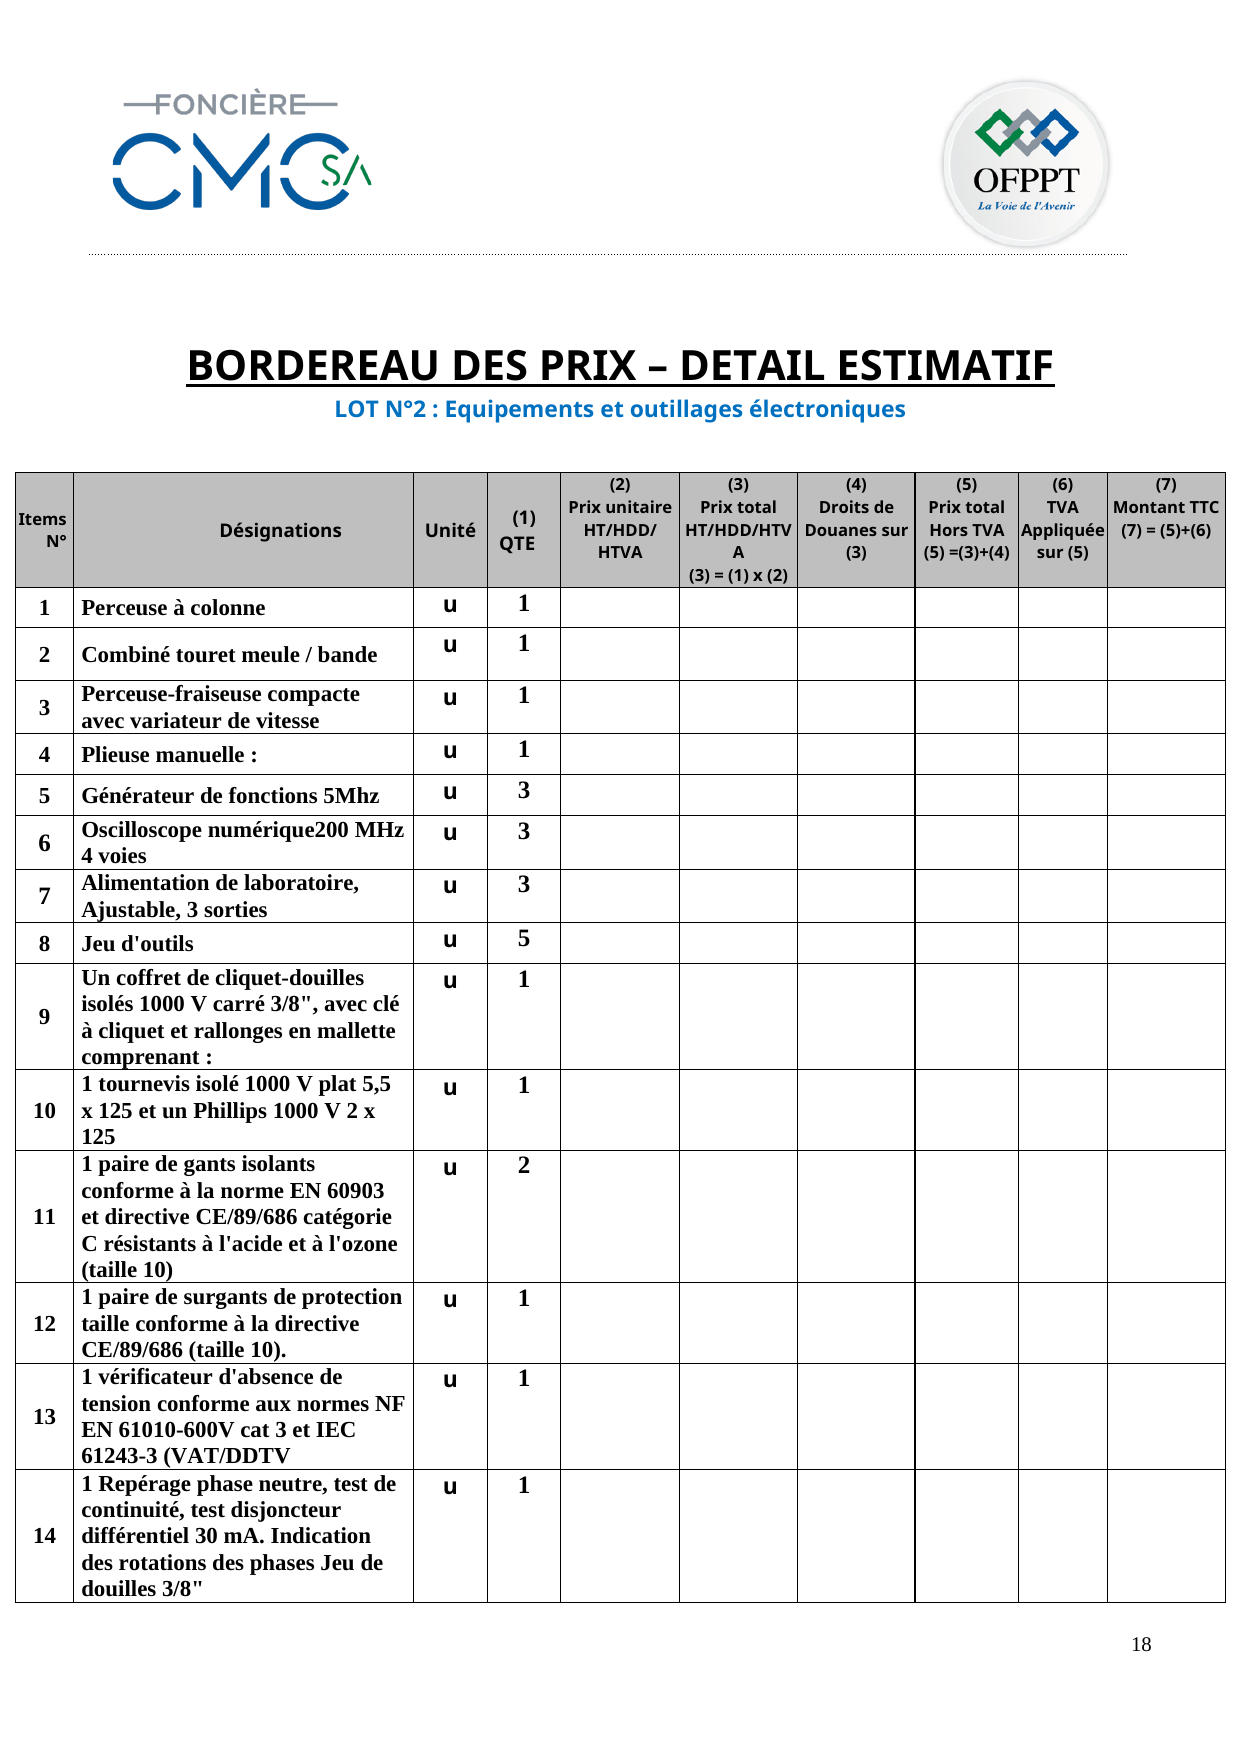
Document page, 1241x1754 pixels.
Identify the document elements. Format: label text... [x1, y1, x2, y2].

table_cell [561, 1364, 679, 1469]
table_cell u [414, 816, 487, 868]
table_cell [680, 870, 797, 922]
table_cell [1019, 1283, 1107, 1362]
table_cell 1 [488, 1283, 560, 1362]
table_cell [916, 964, 1018, 1069]
table_cell [916, 628, 1018, 679]
table_cell [1108, 816, 1225, 868]
table_cell 3 [488, 870, 560, 922]
table_cell 6 [16, 816, 73, 868]
table_cell u [414, 628, 487, 679]
table_cell [798, 870, 914, 922]
table_cell [680, 1070, 797, 1149]
picture [112, 88, 372, 210]
table_cell [916, 1470, 1018, 1602]
table_cell u [414, 1364, 487, 1469]
table_cell 1 [488, 1364, 560, 1469]
table_cell u [414, 1470, 487, 1602]
table_cell 3 [488, 775, 560, 815]
picture [935, 73, 1116, 254]
table_cell [680, 588, 797, 627]
table_cell u [414, 1283, 487, 1362]
table_cell u [414, 870, 487, 922]
table_cell [1019, 816, 1107, 868]
table_cell [680, 734, 797, 774]
table_cell 1 [488, 1470, 560, 1602]
table_cell 4 [16, 734, 73, 774]
table_cell 2 [488, 1151, 560, 1282]
table_cell [680, 964, 797, 1069]
table_cell 14 [16, 1470, 73, 1602]
table_cell [561, 964, 679, 1069]
table_header (7) Montant TTC (7) = (5)+(6) [1108, 473, 1225, 587]
table_cell [798, 775, 914, 815]
table_cell u [414, 964, 487, 1069]
table_header Items N° [16, 473, 73, 587]
table_cell 10 [16, 1070, 73, 1149]
table_cell [680, 1151, 797, 1282]
table_cell u [414, 775, 487, 815]
table_cell 1 [488, 734, 560, 774]
table_cell [916, 816, 1018, 868]
text BORDEREAU DES PRIX – DETAIL ESTIMATIF [89, 336, 1152, 393]
table_cell [561, 1470, 679, 1602]
table_cell [680, 923, 797, 963]
table_cell [561, 775, 679, 815]
table_cell Plieuse manuelle : [74, 734, 413, 774]
table_cell [1019, 628, 1107, 679]
table_cell [798, 923, 914, 963]
table_cell 12 [16, 1283, 73, 1362]
table_cell u [414, 734, 487, 774]
table_cell [1019, 1470, 1107, 1602]
table_cell [1019, 1151, 1107, 1282]
table_cell [1108, 734, 1225, 774]
table_cell u [414, 1070, 487, 1149]
table_cell 1 paire de surgants de protection taille conforme à la directive CE/89/686 (taille 10). [74, 1283, 413, 1362]
table_cell [680, 1283, 797, 1362]
table_cell [561, 628, 679, 679]
table_cell [1108, 775, 1225, 815]
table_cell [1108, 681, 1225, 733]
table_cell [798, 964, 914, 1069]
table_cell [1019, 775, 1107, 815]
table_cell [916, 775, 1018, 815]
table_cell 1 [488, 681, 560, 733]
table_header (3) Prix total HT/HDD/HTVA (3) = (1) x (2) [680, 473, 797, 587]
table_cell 8 [16, 923, 73, 963]
table_cell [916, 923, 1018, 963]
table_cell [1019, 734, 1107, 774]
table_cell 7 [16, 870, 73, 922]
table_cell [561, 681, 679, 733]
table_cell 1 [488, 588, 560, 627]
table_header Désignations [74, 473, 413, 587]
table_cell 9 [16, 964, 73, 1069]
table_cell [798, 734, 914, 774]
table_cell [798, 1070, 914, 1149]
table_cell [916, 1364, 1018, 1469]
table_cell [916, 1070, 1018, 1149]
table_cell [1108, 1364, 1225, 1469]
table_cell [680, 681, 797, 733]
table_header (5) Prix total Hors TVA (5) =(3)+(4) [916, 473, 1018, 587]
table_cell 1 [488, 628, 560, 679]
table_cell Combiné touret meule / bande [74, 628, 413, 679]
table_header (2) Prix unitaire HT/HDD/HTVA [561, 473, 679, 587]
table_cell [561, 923, 679, 963]
table_cell [680, 628, 797, 679]
table_cell [1108, 588, 1225, 627]
table_cell [1108, 923, 1225, 963]
table_cell [798, 1151, 914, 1282]
table_cell [798, 1283, 914, 1362]
table_cell Générateur de fonctions 5Mhz [74, 775, 413, 815]
table_cell Alimentation de laboratoire, Ajustable, 3 sorties [74, 870, 413, 922]
table_cell 5 [488, 923, 560, 963]
table_cell Jeu d'outils [74, 923, 413, 963]
table_cell [561, 1151, 679, 1282]
table_cell [561, 870, 679, 922]
table_cell 1 [488, 1070, 560, 1149]
table_cell [798, 816, 914, 868]
table_cell [916, 1283, 1018, 1362]
table_cell [1108, 870, 1225, 922]
table_cell [1019, 964, 1107, 1069]
table_cell u [414, 588, 487, 627]
table_cell 1 Repérage phase neutre, test de continuité, test disjoncteur différentiel 30 mA. Indication des rotations des phases Jeu de douilles 3/8" [74, 1470, 413, 1602]
table_cell [1108, 1283, 1225, 1362]
table_cell [916, 1151, 1018, 1282]
table_cell [1019, 1070, 1107, 1149]
table_cell Perceuse à colonne [74, 588, 413, 627]
table_cell [680, 775, 797, 815]
table_cell [680, 816, 797, 868]
table_cell [1108, 964, 1225, 1069]
table_header (6) TVA Appliquée sur (5) [1019, 473, 1107, 587]
table_cell u [414, 681, 487, 733]
text LOT N°2 : Equipements et outillages électroniques [89, 393, 1152, 424]
table_cell [680, 1470, 797, 1602]
table_cell [1019, 588, 1107, 627]
table_cell [1019, 923, 1107, 963]
table_header (1) QTE [488, 473, 560, 587]
table_header Unité [414, 473, 487, 587]
table_cell [798, 681, 914, 733]
table_cell [561, 588, 679, 627]
table_cell Un coffret de cliquet-douilles isolés 1000 V carré 3/8", avec clé à cliquet et rallonges en mallette comprenant : [74, 964, 413, 1069]
table_cell u [414, 923, 487, 963]
table_cell [1108, 1070, 1225, 1149]
table_cell 1 vérificateur d'absence de tension conforme aux normes NF EN 61010-600V cat 3 et IEC 61243-3 (VAT/DDTV [74, 1364, 413, 1469]
table_cell u [414, 1151, 487, 1282]
table_cell [1108, 1151, 1225, 1282]
table_cell [1019, 1364, 1107, 1469]
table_cell [798, 1364, 914, 1469]
table_cell 1 tournevis isolé 1000 V plat 5,5 x 125 et un Phillips 1000 V 2 x 125 [74, 1070, 413, 1149]
table_cell Perceuse-fraiseuse compacte avec variateur de vitesse [74, 681, 413, 733]
table_cell [798, 588, 914, 627]
table_cell Oscilloscope numérique200 MHz 4 voies [74, 816, 413, 868]
table_cell [561, 1283, 679, 1362]
table_cell 1 paire de gants isolants conforme à la norme EN 60903 et directive CE/89/686 catégorie C résistants à l'acide et à l'ozone (taille 10) [74, 1151, 413, 1282]
table_cell [561, 734, 679, 774]
table_cell 3 [488, 816, 560, 868]
table_cell [916, 734, 1018, 774]
table_cell [916, 681, 1018, 733]
table_cell [798, 1470, 914, 1602]
table_cell [916, 870, 1018, 922]
table_cell 5 [16, 775, 73, 815]
table_cell [1108, 628, 1225, 679]
table_cell [561, 816, 679, 868]
table_cell 13 [16, 1364, 73, 1469]
table_cell [561, 1070, 679, 1149]
table_cell 2 [16, 628, 73, 679]
table_cell [1019, 681, 1107, 733]
table_cell [680, 1364, 797, 1469]
table_cell 1 [488, 964, 560, 1069]
table_cell [1019, 870, 1107, 922]
table_cell [798, 628, 914, 679]
table_cell 3 [16, 681, 73, 733]
table_cell 11 [16, 1151, 73, 1282]
table_cell [916, 588, 1018, 627]
table_header (4) Droits de Douanes sur (3) [798, 473, 914, 587]
table_cell [1108, 1470, 1225, 1602]
table_cell 1 [16, 588, 73, 627]
